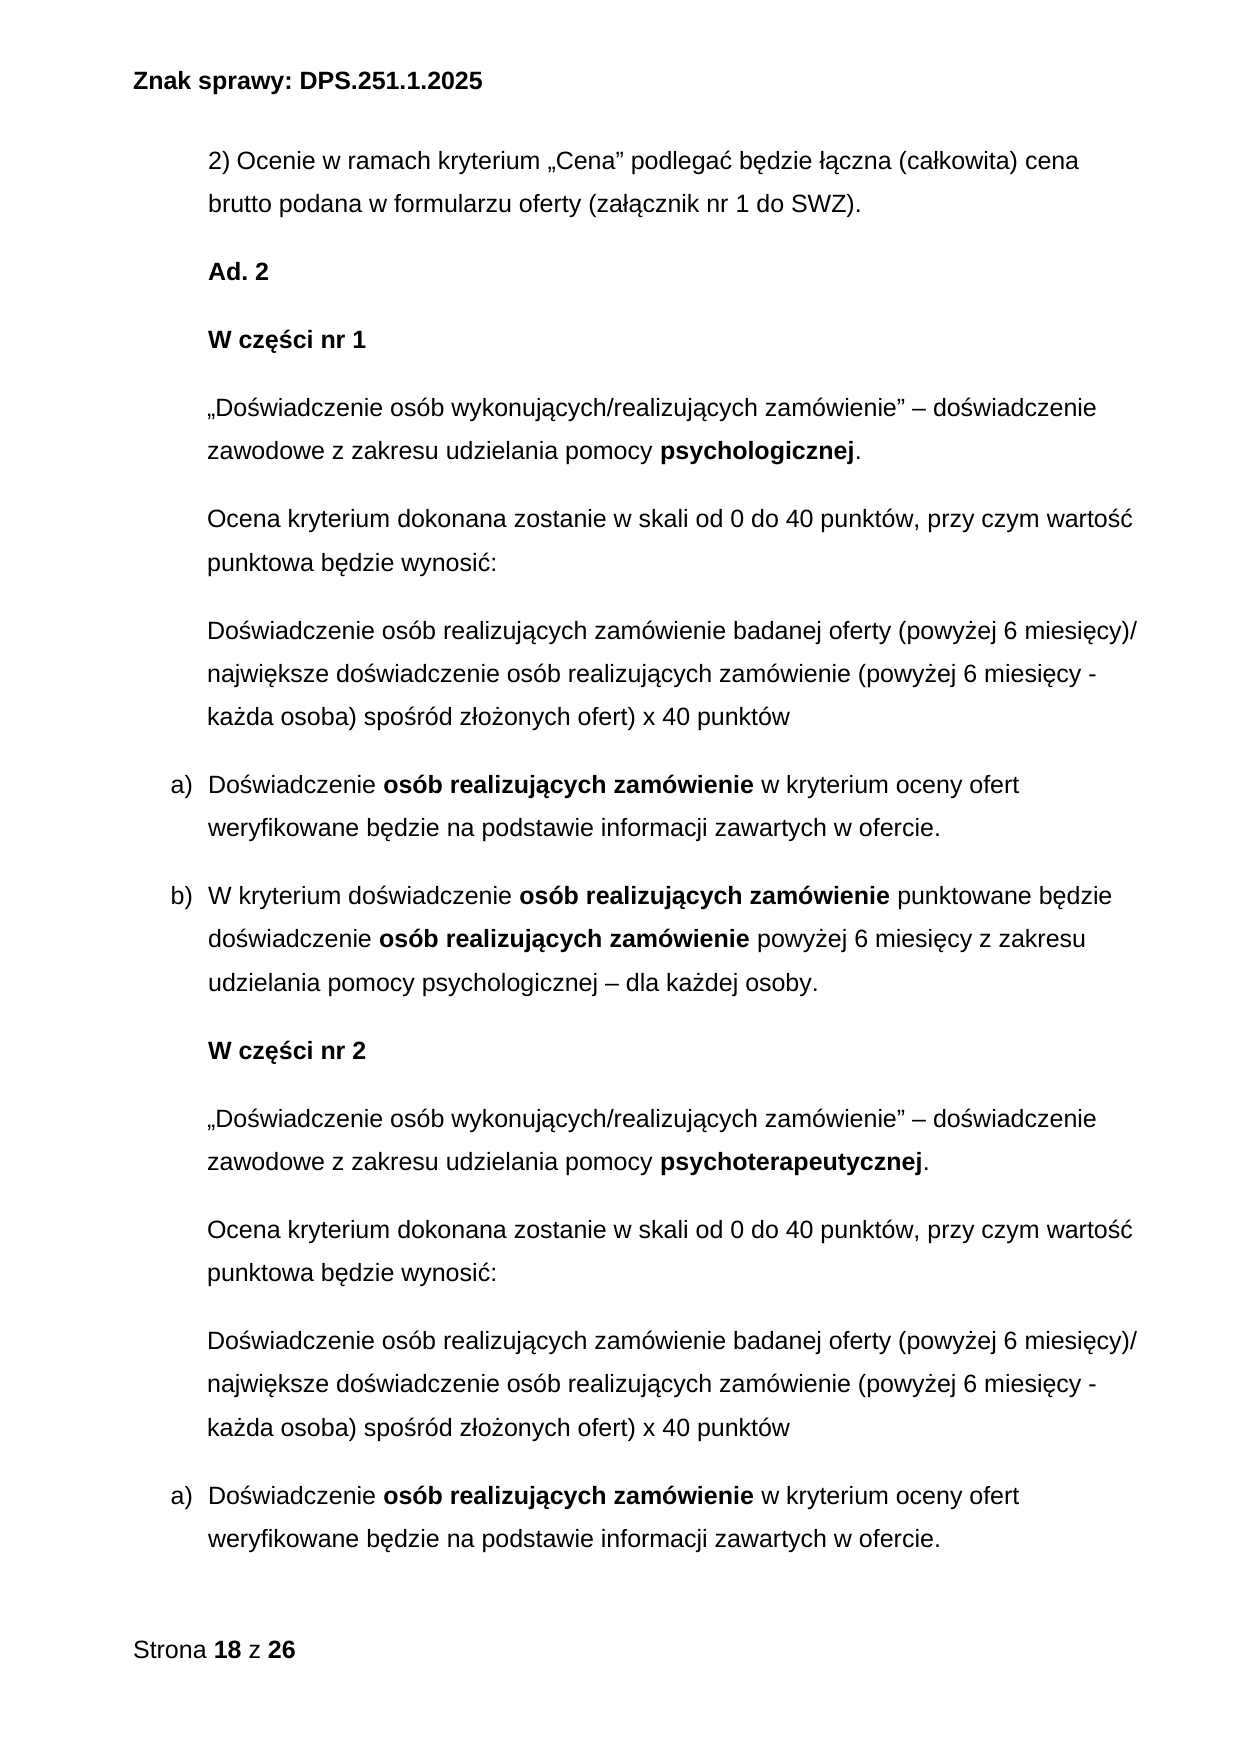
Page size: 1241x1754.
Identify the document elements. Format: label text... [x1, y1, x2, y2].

text Doświadczenie osób realizujących zamówienie badanej oferty (powyżej 6 miesięcy)/ największe doświadczenie osób realizujących zamówienie (powyżej 6 miesięcy - każda osoba) spośród złożonych ofert) x 40 punktów [133, 616, 1140, 731]
list W kryterium doświadczenie osób realizujących zamówienie punktowane będzie doświadczenie osób realizujących zamówienie powyżej 6 miesięcy z zakresu udzielania pomocy psychologicznej – dla każdej osoby. [170, 881, 1140, 996]
text Doświadczenie osób realizujących zamówienie badanej oferty (powyżej 6 miesięcy)/ największe doświadczenie osób realizujących zamówienie (powyżej 6 miesięcy - każda osoba) spośród złożonych ofert) x 40 punktów [133, 1326, 1140, 1441]
text „Doświadczenie osób wykonujących/realizujących zamówienie” – doświadczenie zawodowe z zakresu udzielania pomocy psychologicznej. [207, 393, 1140, 465]
text „Doświadczenie osób wykonujących/realizujących zamówienie” – doświadczenie zawodowe z zakresu udzielania pomocy psychoterapeutycznej. [207, 1104, 1140, 1176]
list W części nr 1 [208, 325, 1140, 354]
list Ad. 2 [208, 257, 1140, 286]
list Doświadczenie osób realizujących zamówienie w kryterium oceny ofert weryfikowane będzie na podstawie informacji zawartych w ofercie. [170, 1481, 1140, 1553]
list 2) Ocenie w ramach kryterium „Cena” podlegać będzie łączna (całkowita) cena brutto podana w formularzu oferty (załącznik nr 1 do SWZ). [208, 146, 1140, 218]
text Ocena kryterium dokonana zostanie w skali od 0 do 40 punktów, przy czym wartość punktowa będzie wynosić: [207, 504, 1140, 576]
list W części nr 2 [208, 1036, 1140, 1064]
list Doświadczenie osób realizujących zamówienie w kryterium oceny ofert weryfikowane będzie na podstawie informacji zawartych w ofercie. [170, 770, 1140, 842]
text Ocena kryterium dokonana zostanie w skali od 0 do 40 punktów, przy czym wartość punktowa będzie wynosić: [207, 1215, 1140, 1287]
